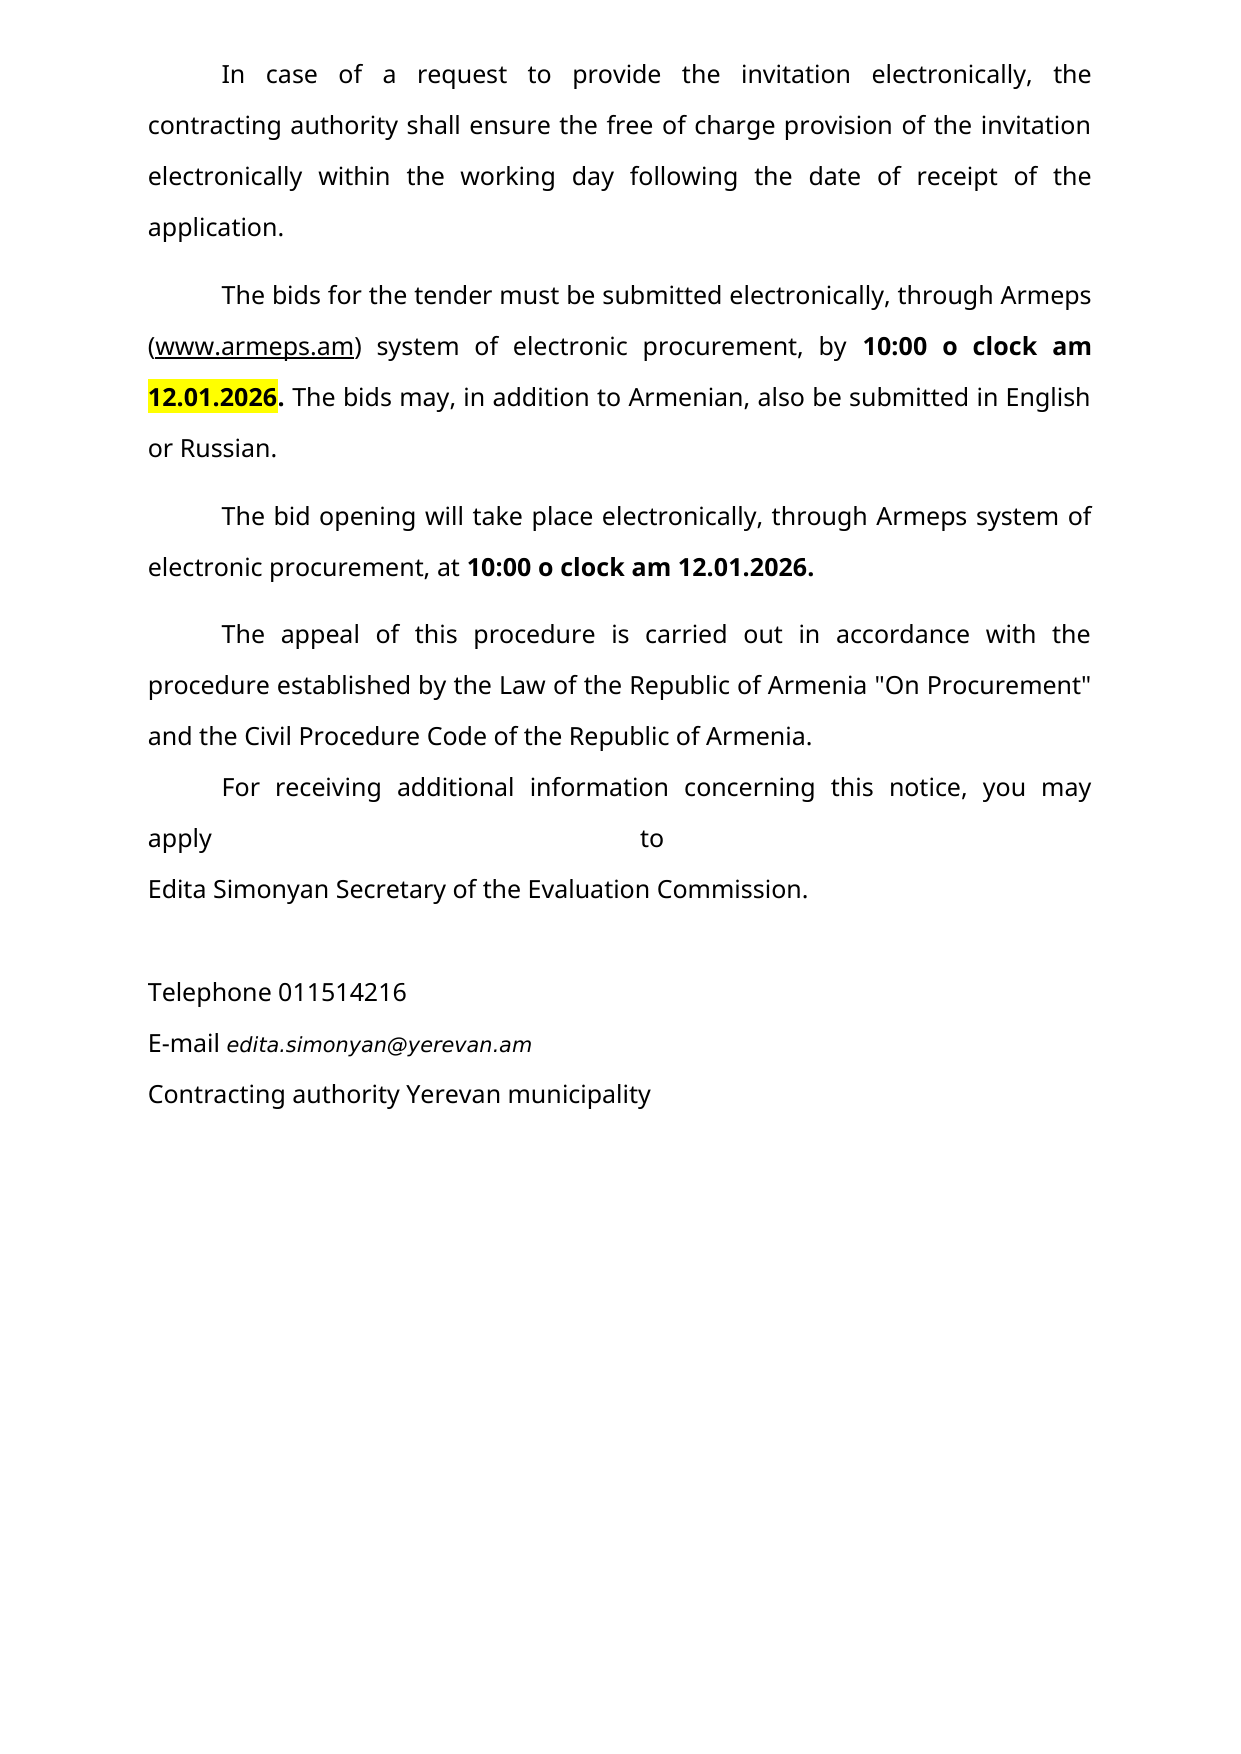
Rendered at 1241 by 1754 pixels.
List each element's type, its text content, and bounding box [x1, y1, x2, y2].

text For receiving additional information concerning this notice, you may apply to Edita Simonyan Secretary of the Evaluation Commission. [148, 770, 1092, 906]
text In case of a request to provide the invitation electronically, the contracting authority shall ensure the free of charge provision of the invitation electronically within the working day following the date of receipt of the application. [148, 56, 1092, 244]
text Contracting authority Yerevan municipality [148, 1076, 1092, 1110]
text The appeal of this procedure is carried out in accordance with the procedure established by the Law of the Republic of Armenia "On Procurement" and the Civil Procedure Code of the Republic of Armenia. [148, 617, 1092, 753]
text The bid opening will take place electronically, through Armeps system of electronic procurement, at 10:00 o clock am 12.01.2026. [148, 498, 1092, 583]
text E-mail edita.simonyan@yerevan.am [148, 1025, 1092, 1059]
text Telephone 011514216 [148, 974, 1092, 1008]
text The bids for the tender must be submitted electronically, through Armeps (www.armeps.am) system of electronic procurement, by 10:00 o clock am 12.01.2026. The bids may, in addition to Armenian, also be submitted in English or Russian. [148, 277, 1092, 464]
